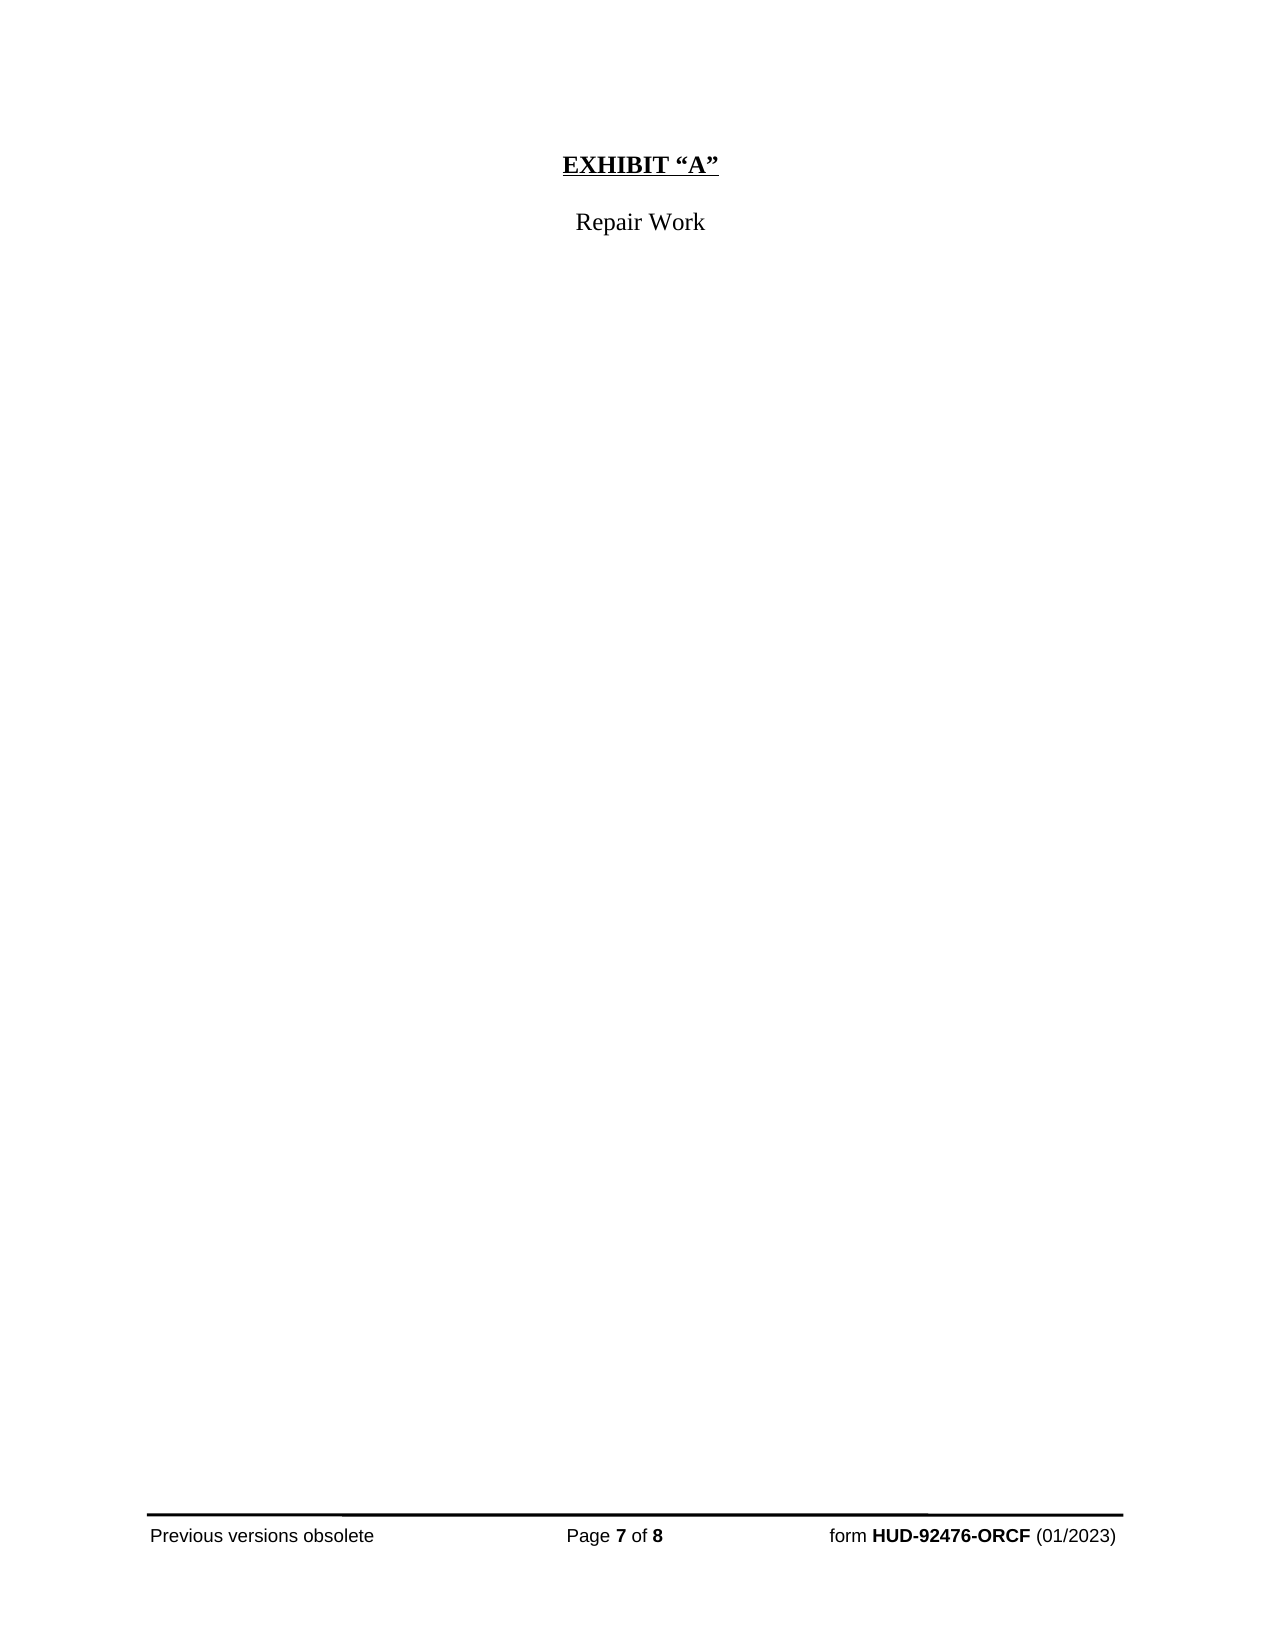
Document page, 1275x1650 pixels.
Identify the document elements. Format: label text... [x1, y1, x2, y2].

text Repair Work [141, 207, 1140, 236]
text EXHIBIT “A” [141, 150, 1140, 179]
